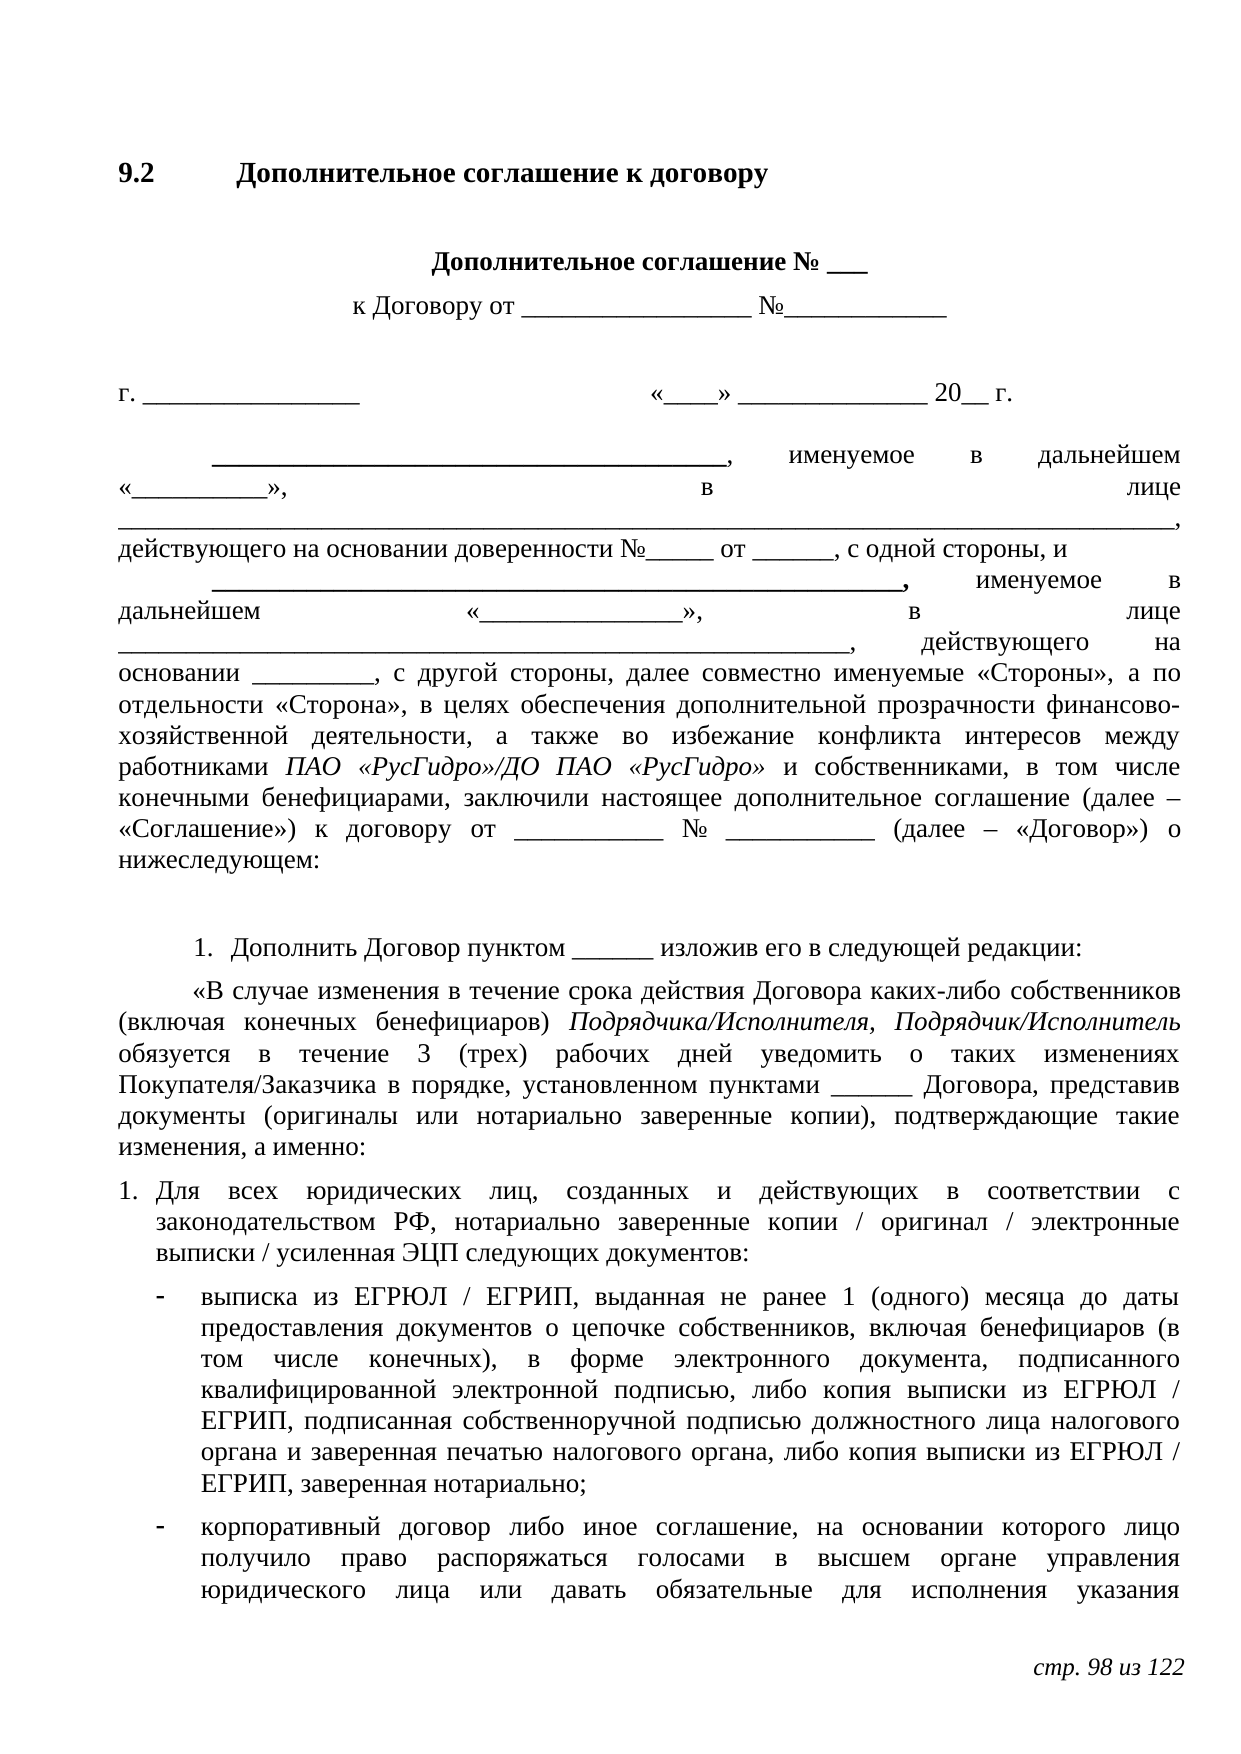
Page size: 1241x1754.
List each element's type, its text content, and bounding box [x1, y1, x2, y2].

list выписка из ЕГРЮЛ / ЕГРИП, выданная не ранее 1 (одного) месяца до даты предоставления документов о цепочке собственников, включая бенефициаров (в том числе конечных), в форме электронного документа, подписанного квалифицированной электронной подписью, либо копия выписки из ЕГРЮЛ / ЕГРИП, подписанная собственноручной подписью должностного лица налогового органа и заверенная печатью налогового органа, либо копия выписки из ЕГРЮЛ / ЕГРИП, заверенная нотариально; [156, 1280, 1181, 1498]
text «В случае изменения в течение срока действия Договора каких-либо собственников (включая конечных бенефициаров) Подрядчика/Исполнителя, Подрядчик/Исполнитель обязуется в течение 3 (трех) рабочих дней уведомить о таких изменениях Покупателя/Заказчика в порядке, установленном пунктами ______ Договора, представив документы (оригиналы или нотариально заверенные копии), подтверждающие такие изменения, а именно: [118, 974, 1181, 1161]
list Дополнить Договор пунктом ______ изложив его в следующей редакции: [193, 931, 1181, 962]
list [156, 1510, 1181, 1604]
text Дополнительное соглашение № ___ [118, 245, 1181, 276]
text г. ________________ «____» ______________ 20__ г. [118, 376, 1181, 407]
text к Договору от _________________ №____________ [118, 289, 1181, 320]
list Для всех юридических лиц, созданных и действующих в соответствии с законодательством РФ, нотариально заверенные копии / оригинал / электронные выписки / усиленная ЭЦП следующих документов: [118, 1174, 1181, 1267]
subtitle Дополнительное соглашение к договору [118, 156, 1181, 189]
text ___________________________________________________, именуемое в дальнейшем «_______________», в лице ______________________________________________________, действующего на основании _________, с другой стороны, далее совместно именуемые «Стороны», а по отдельности «Сторона», в целях обеспечения дополнительной прозрачности финансово-хозяйственной деятельности, а также во избежание конфликта интересов между работниками ПАО «РусГидро»/ДО ПАО «РусГидро» и собственниками, в том числе конечными бенефициарами, заключили настоящее дополнительное соглашение (далее – «Соглашение») к договору от ___________ № ___________ (далее – «Договор») о нижеследующем: [118, 563, 1181, 874]
text ______________________________________, именуемое в дальнейшем «__________», в лице ______________________________________________________________________________, действующего на основании доверенности №_____ от ______, с одной стороны, и [118, 438, 1181, 563]
